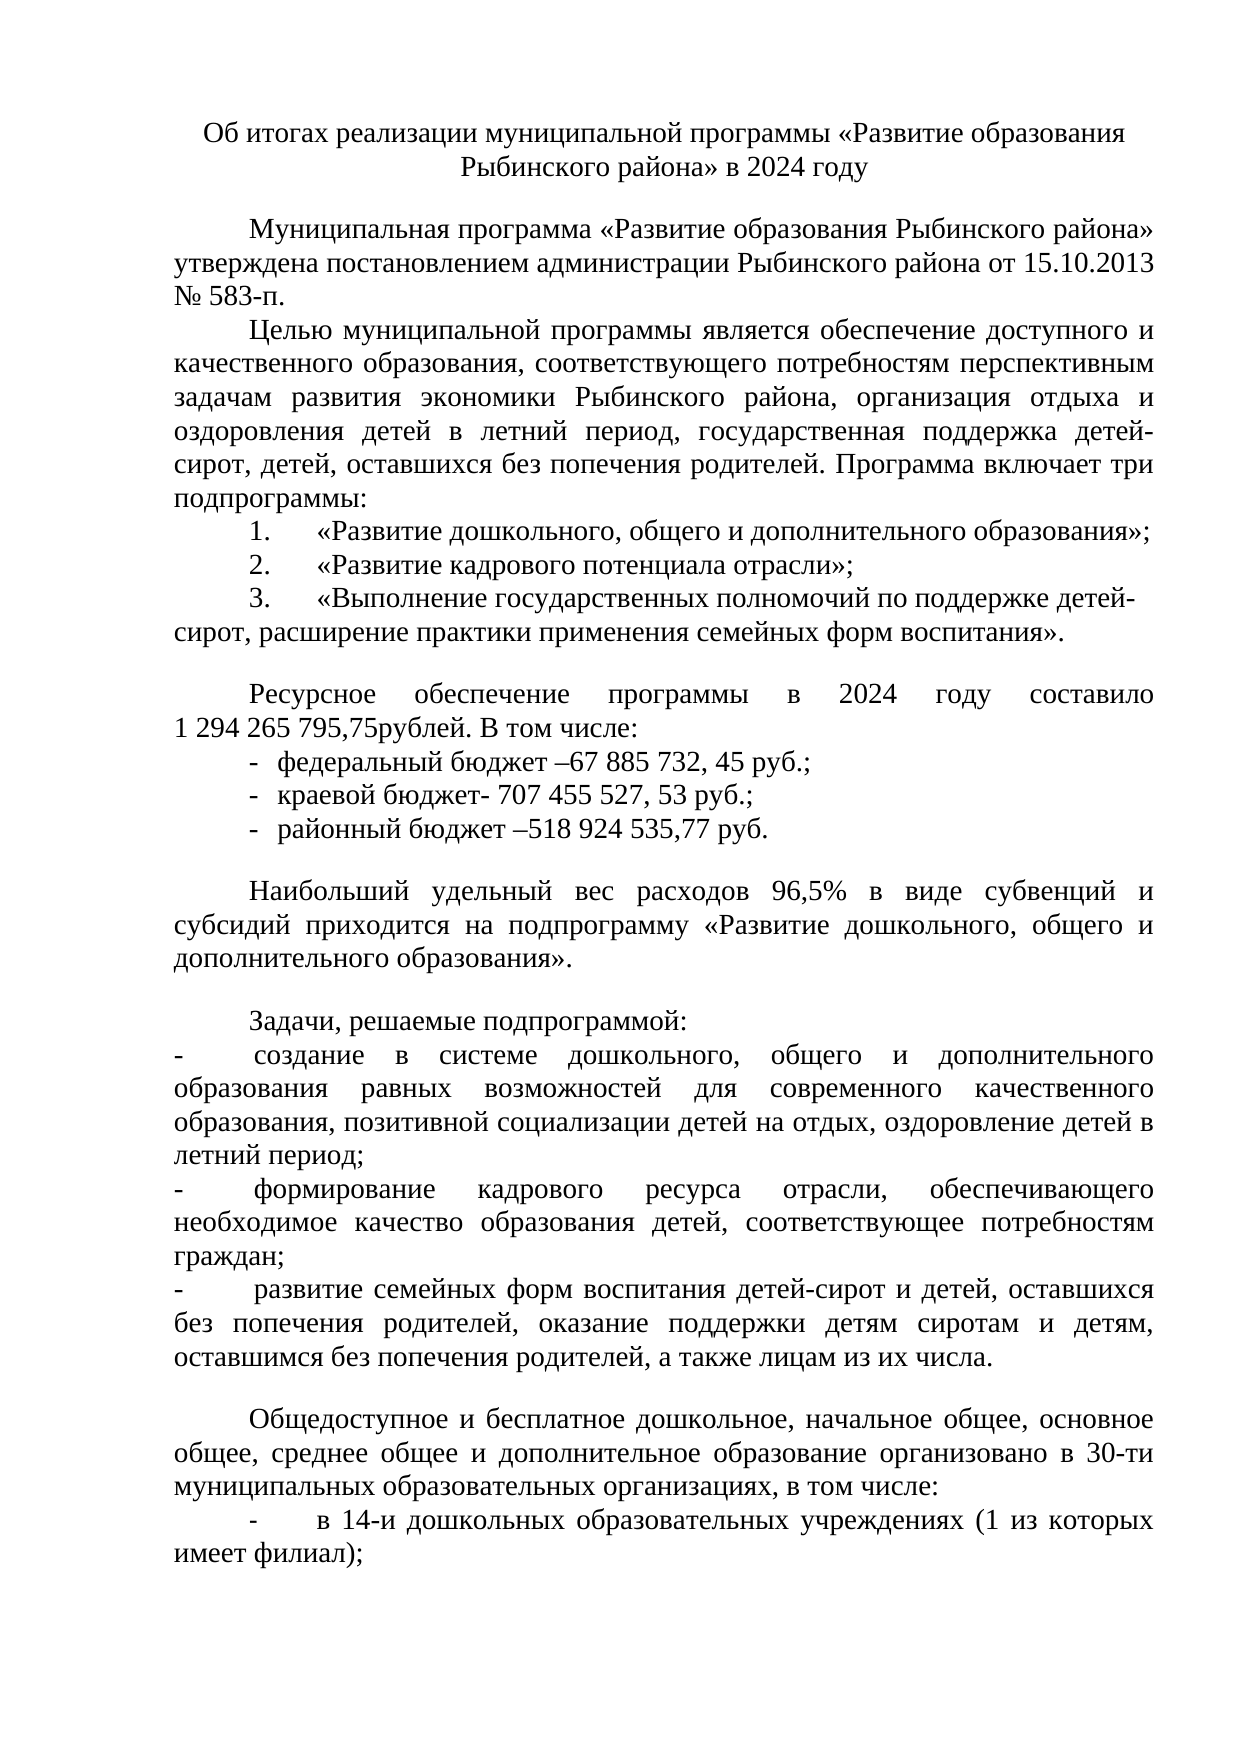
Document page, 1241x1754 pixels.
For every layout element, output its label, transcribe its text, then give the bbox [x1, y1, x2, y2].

text Наибольший удельный вес расходов 96,5% в виде субвенций и субсидий приходится на подпрограмму «Развитие дошкольного, общего и дополнительного образования». [174, 873, 1155, 974]
list районный бюджет –518 924 535,77 руб. [174, 811, 1155, 844]
list в 14-и дошкольных образовательных учреждениях (1 из которых имеет филиал); [174, 1502, 1155, 1569]
text Целью муниципальной программы является обеспечение доступного и качественного образования, соответствующего потребностям перспективным задачам развития экономики Рыбинского района, организация отдыха и оздоровления детей в летний период, государственная поддержка детей-сирот, детей, оставшихся без попечения родителей. Программа включает три подпрограммы: [174, 312, 1155, 513]
list создание в системе дошкольного, общего и дополнительного образования равных возможностей для современного качественного образования, позитивной социализации детей на отдых, оздоровление детей в летний период; [174, 1037, 1155, 1171]
text Ресурсное обеспечение программы в 2024 году составило 1 294 265 795,75рублей. В том числе: [174, 677, 1155, 744]
list краевой бюджет- 707 455 527, 53 руб.; [174, 777, 1155, 811]
text Муниципальная программа «Развитие образования Рыбинского района» утверждена постановлением администрации Рыбинского района от 15.10.2013 № 583-п. [174, 211, 1155, 312]
text Об итогах реализации муниципальной программы «Развитие образования Рыбинского района» в 2024 году [174, 115, 1155, 182]
list «Развитие кадрового потенциала отрасли»; [174, 547, 1155, 580]
list развитие семейных форм воспитания детей-сирот и детей, оставшихся без попечения родителей, оказание поддержки детям сиротам и детям, оставшимся без попечения родителей, а также лицам из их числа. [174, 1272, 1155, 1372]
list формирование кадрового ресурса отрасли, обеспечивающего необходимое качество образования детей, соответствующее потребностям граждан; [174, 1171, 1155, 1272]
list «Развитие дошкольного, общего и дополнительного образования»; [174, 513, 1155, 547]
list федеральный бюджет –67 885 732, 45 руб.; [174, 744, 1155, 777]
text сирот, расширение практики применения семейных форм воспитания». [174, 614, 1155, 647]
list «Выполнение государственных полномочий по поддержке детей- [174, 580, 1155, 614]
text Общедоступное и бесплатное дошкольное, начальное общее, основное общее, среднее общее и дополнительное образование организовано в 30-ти муниципальных образовательных организациях, в том числе: [174, 1401, 1155, 1502]
text Задачи, решаемые подпрограммой: [174, 1003, 1155, 1037]
